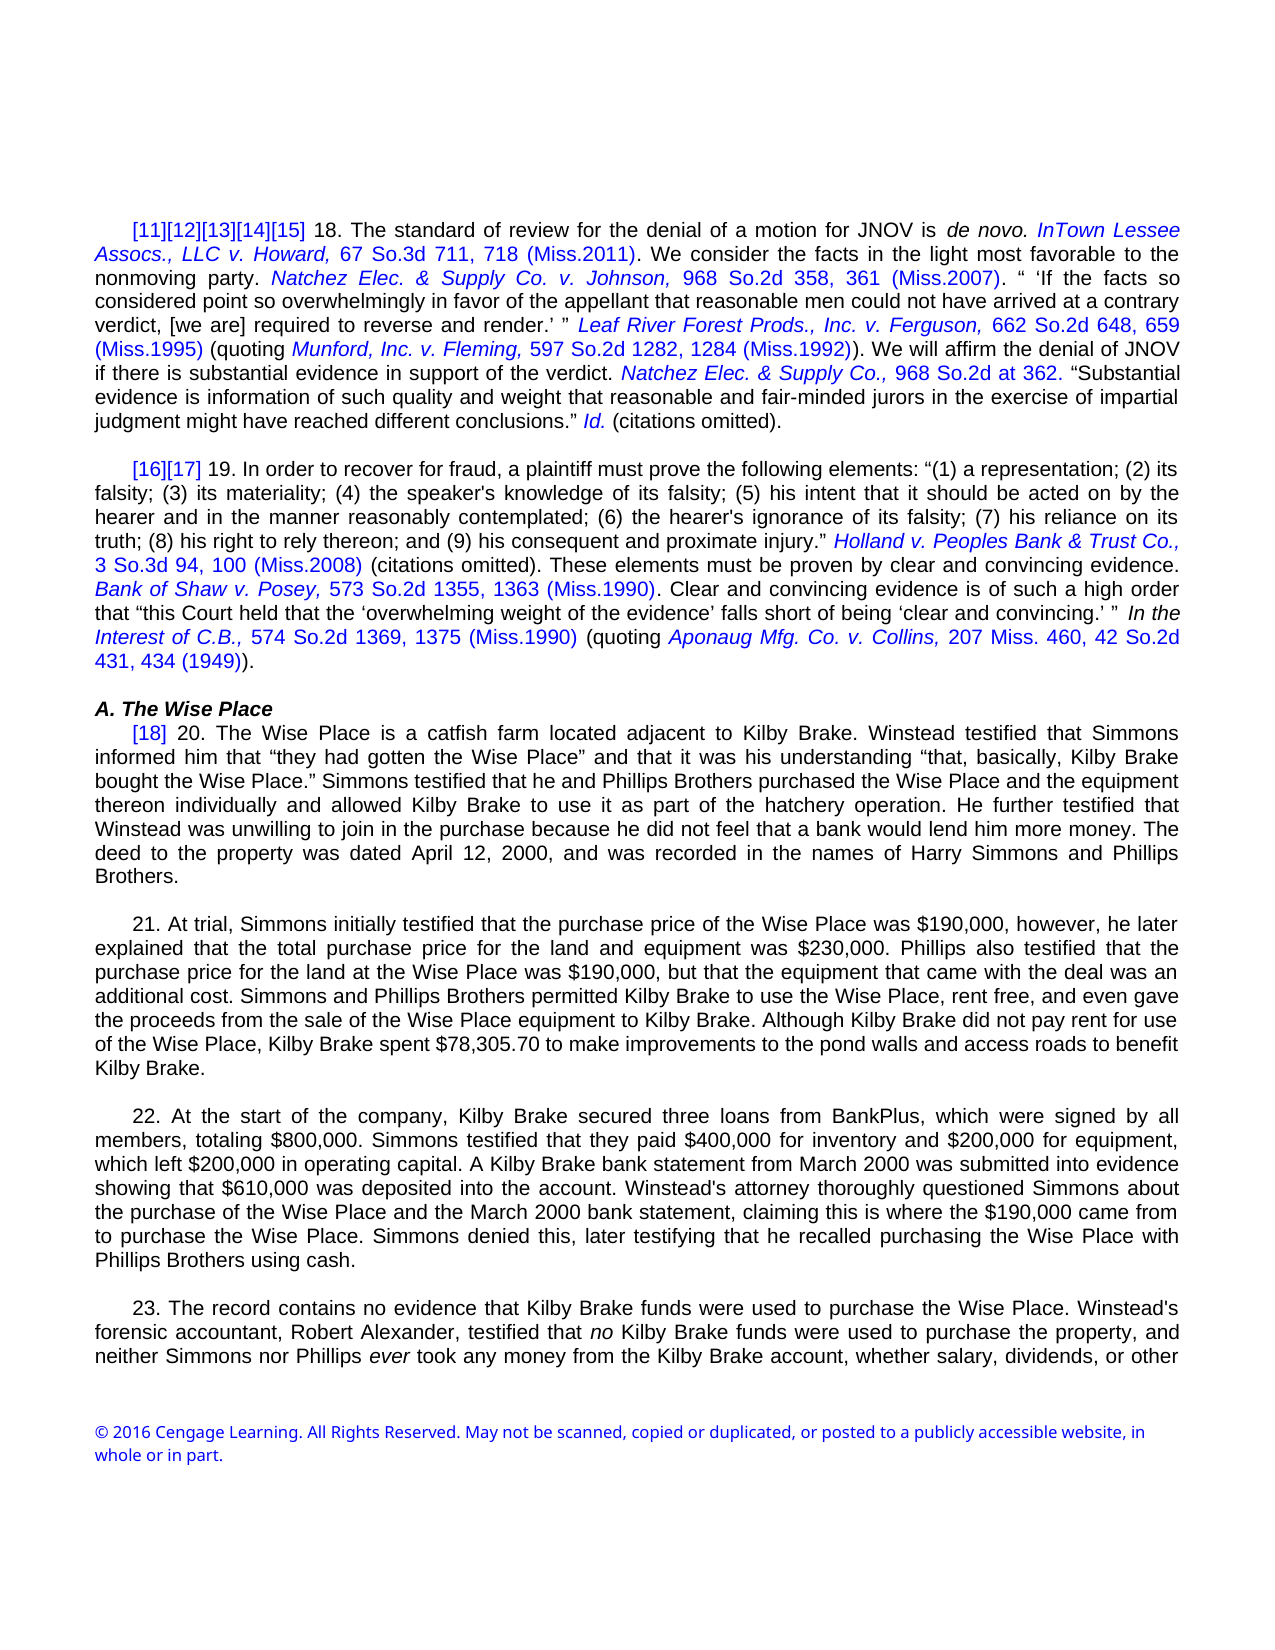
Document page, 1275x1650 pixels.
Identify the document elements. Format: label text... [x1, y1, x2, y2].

text [11][12][13][14][15] 18. The standard of review for the denial of a motion for JNOV is de novo. InTown Lessee Assocs., LLC v. Howard, 67 So.3d 711, 718 (Miss.2011). We consider the facts in the light most favorable to the nonmoving party. Natchez Elec. & Supply Co. v. Johnson, 968 So.2d 358, 361 (Miss.2007). “ ‘If the facts so considered point so overwhelmingly in favor of the appellant that reasonable men could not have arrived at a contrary verdict, [we are] required to reverse and render.’ ” Leaf River Forest Prods., Inc. v. Ferguson, 662 So.2d 648, 659 (Miss.1995) (quoting Munford, Inc. v. Fleming, 597 So.2d 1282, 1284 (Miss.1992)). We will affirm the denial of JNOV if there is substantial evidence in support of the verdict. Natchez Elec. & Supply Co., 968 So.2d at 362. “Substantial evidence is information of such quality and weight that reasonable and fair-minded jurors in the exercise of impartial judgment might have reached different conclusions.” Id. (citations omitted). [94, 217, 1181, 433]
text [16][17] 19. In order to recover for fraud, a plaintiff must prove the following elements: “(1) a representation; (2) its falsity; (3) its materiality; (4) the speaker's knowledge of its falsity; (5) his intent that it should be acted on by the hearer and in the manner reasonably contemplated; (6) the hearer's ignorance of its falsity; (7) his reliance on its truth; (8) his right to rely thereon; and (9) his consequent and proximate injury.” Holland v. Peoples Bank & Trust Co., 3 So.3d 94, 100 (Miss.2008) (citations omitted). These elements must be proven by clear and convincing evidence. Bank of Shaw v. Posey, 573 So.2d 1355, 1363 (Miss.1990). Clear and convincing evidence is of such a high order that “this Court held that the ‘overwhelming weight of the evidence’ falls short of being ‘clear and convincing.’ ” In the Interest of C.B., 574 So.2d 1369, 1375 (Miss.1990) (quoting Aponaug Mfg. Co. v. Collins, 207 Miss. 460, 42 So.2d 431, 434 (1949)). [94, 457, 1181, 673]
text [18] 20. The Wise Place is a catfish farm located adjacent to Kilby Brake. Winstead testified that Simmons informed him that “they had gotten the Wise Place” and that it was his understanding “that, basically, Kilby Brake bought the Wise Place.” Simmons testified that he and Phillips Brothers purchased the Wise Place and the equipment thereon individually and allowed Kilby Brake to use it as part of the hatchery operation. He further testified that Winstead was unwilling to join in the purchase because he did not feel that a bank would lend him more money. The deed to the property was dated April 12, 2000, and was recorded in the names of Harry Simmons and Phillips Brothers. [94, 721, 1181, 888]
text 21. At trial, Simmons initially testified that the purchase price of the Wise Place was $190,000, however, he later explained that the total purchase price for the land and equipment was $230,000. Phillips also testified that the purchase price for the land at the Wise Place was $190,000, but that the equipment that came with the deal was an additional cost. Simmons and Phillips Brothers permitted Kilby Brake to use the Wise Place, rent free, and even gave the proceeds from the sale of the Wise Place equipment to Kilby Brake. Although Kilby Brake did not pay rent for use of the Wise Place, Kilby Brake spent $78,305.70 to make improvements to the pond walls and access roads to benefit Kilby Brake. [94, 912, 1181, 1080]
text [94, 1296, 1181, 1367]
text 22. At the start of the company, Kilby Brake secured three loans from BankPlus, which were signed by all members, totaling $800,000. Simmons testified that they paid $400,000 for inventory and $200,000 for equipment, which left $200,000 in operating capital. A Kilby Brake bank statement from March 2000 was submitted into evidence showing that $610,000 was deposited into the account. Winstead's attorney thoroughly questioned Simmons about the purchase of the Wise Place and the March 2000 bank statement, claiming this is where the $190,000 came from to purchase the Wise Place. Simmons denied this, later testifying that he recalled purchasing the Wise Place with Phillips Brothers using cash. [94, 1104, 1181, 1272]
text A. The Wise Place [94, 697, 1181, 721]
